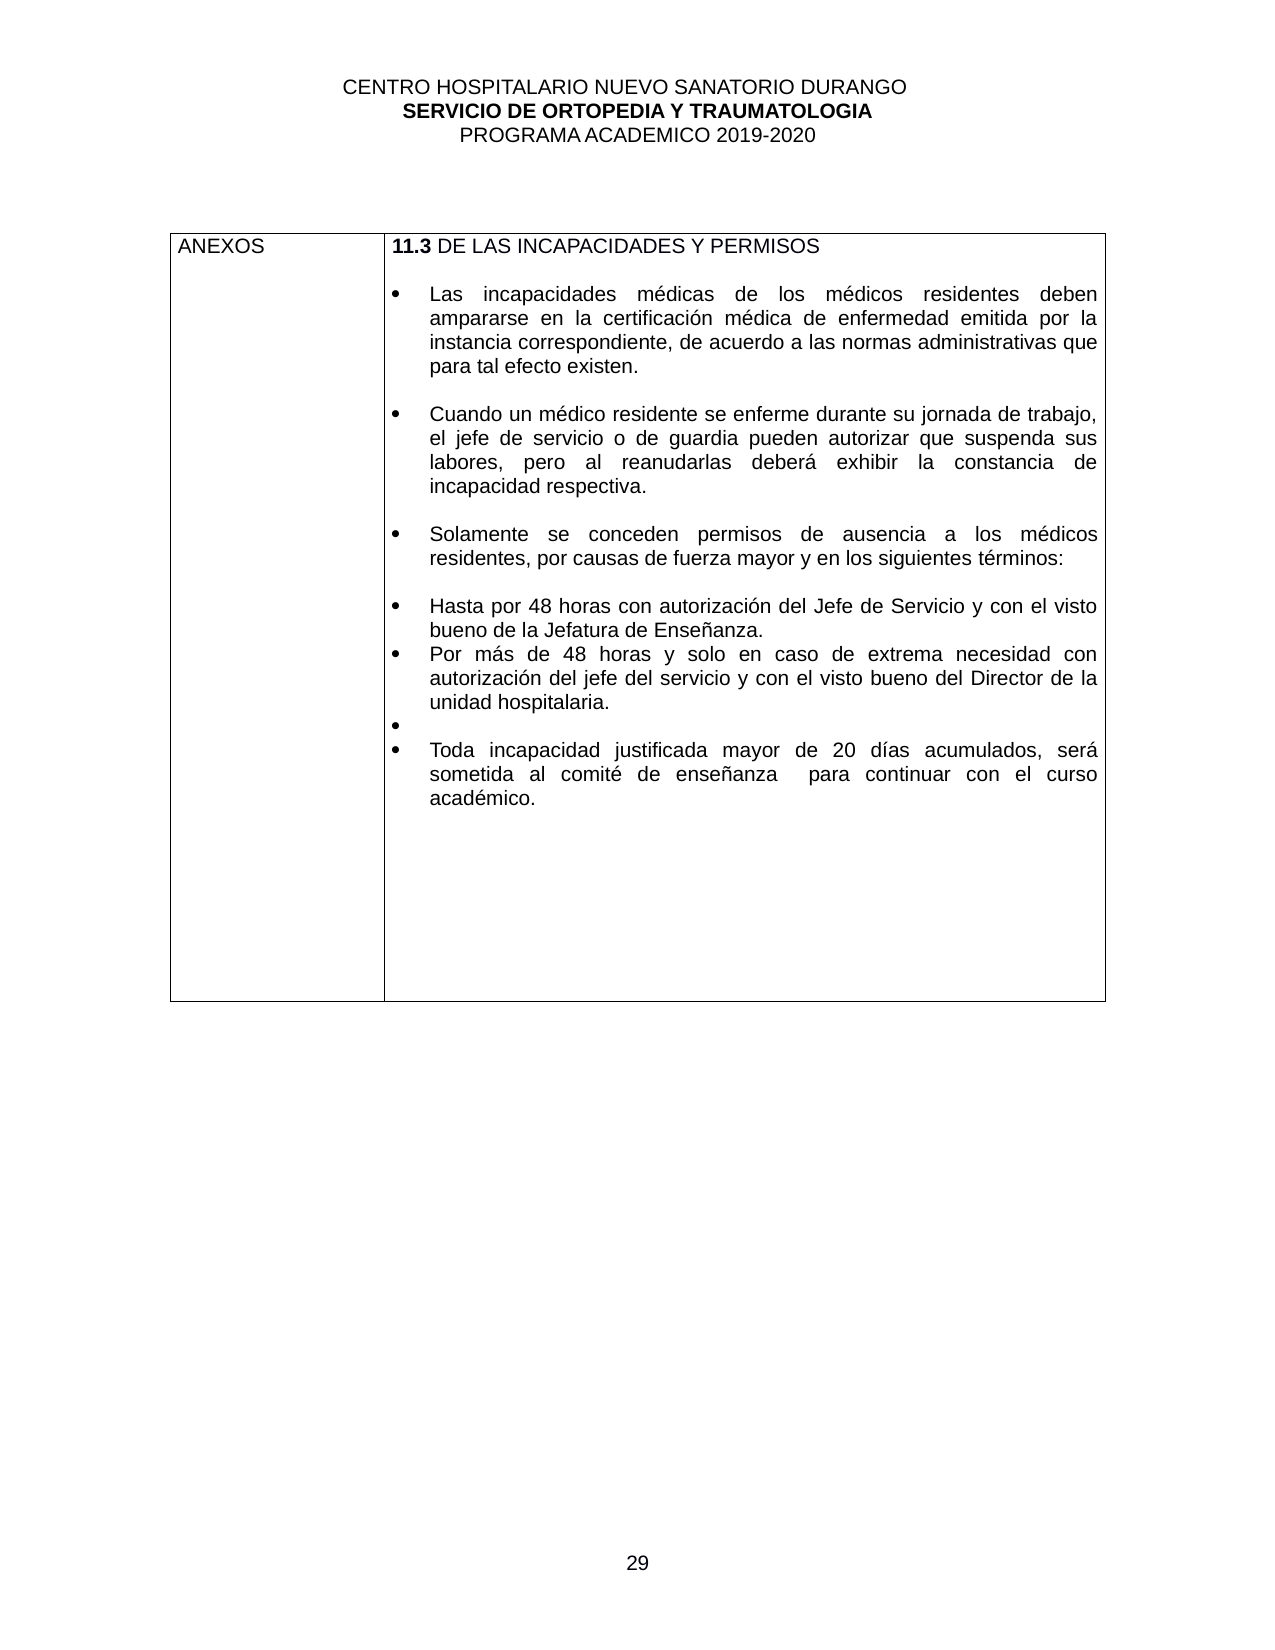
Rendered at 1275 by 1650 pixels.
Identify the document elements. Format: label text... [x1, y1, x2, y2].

table_header 11.3 DE LAS INCAPACIDADES Y PERMISOS Las incapacidades médicas de los médicos residentes deben ampararse en la certificación médica de enfermedad emitida por la instancia correspondiente, de acuerdo a las normas administrativas que para tal efecto existen. Cuando un médico residente se enferme durante su jornada de trabajo, el jefe de servicio o de guardia pueden autorizar que suspenda sus labores, pero al reanudarlas deberá exhibir la constancia de incapacidad respectiva. Solamente se conceden permisos de ausencia a los médicos residentes, por causas de fuerza mayor y en los siguientes términos: Hasta por 48 horas con autorización del Jefe de Servicio y con el visto bueno de la Jefatura de Enseñanza. Por más de 48 horas y solo en caso de extrema necesidad con autorización del jefe del servicio y con el visto bueno del Director de la unidad hospitalaria. Toda incapacidad justificada mayor de 20 días acumulados, será sometida al comité de enseñanza para continuar con el curso académico. [385, 234, 1105, 1001]
table_header ANEXOS [171, 234, 384, 1001]
